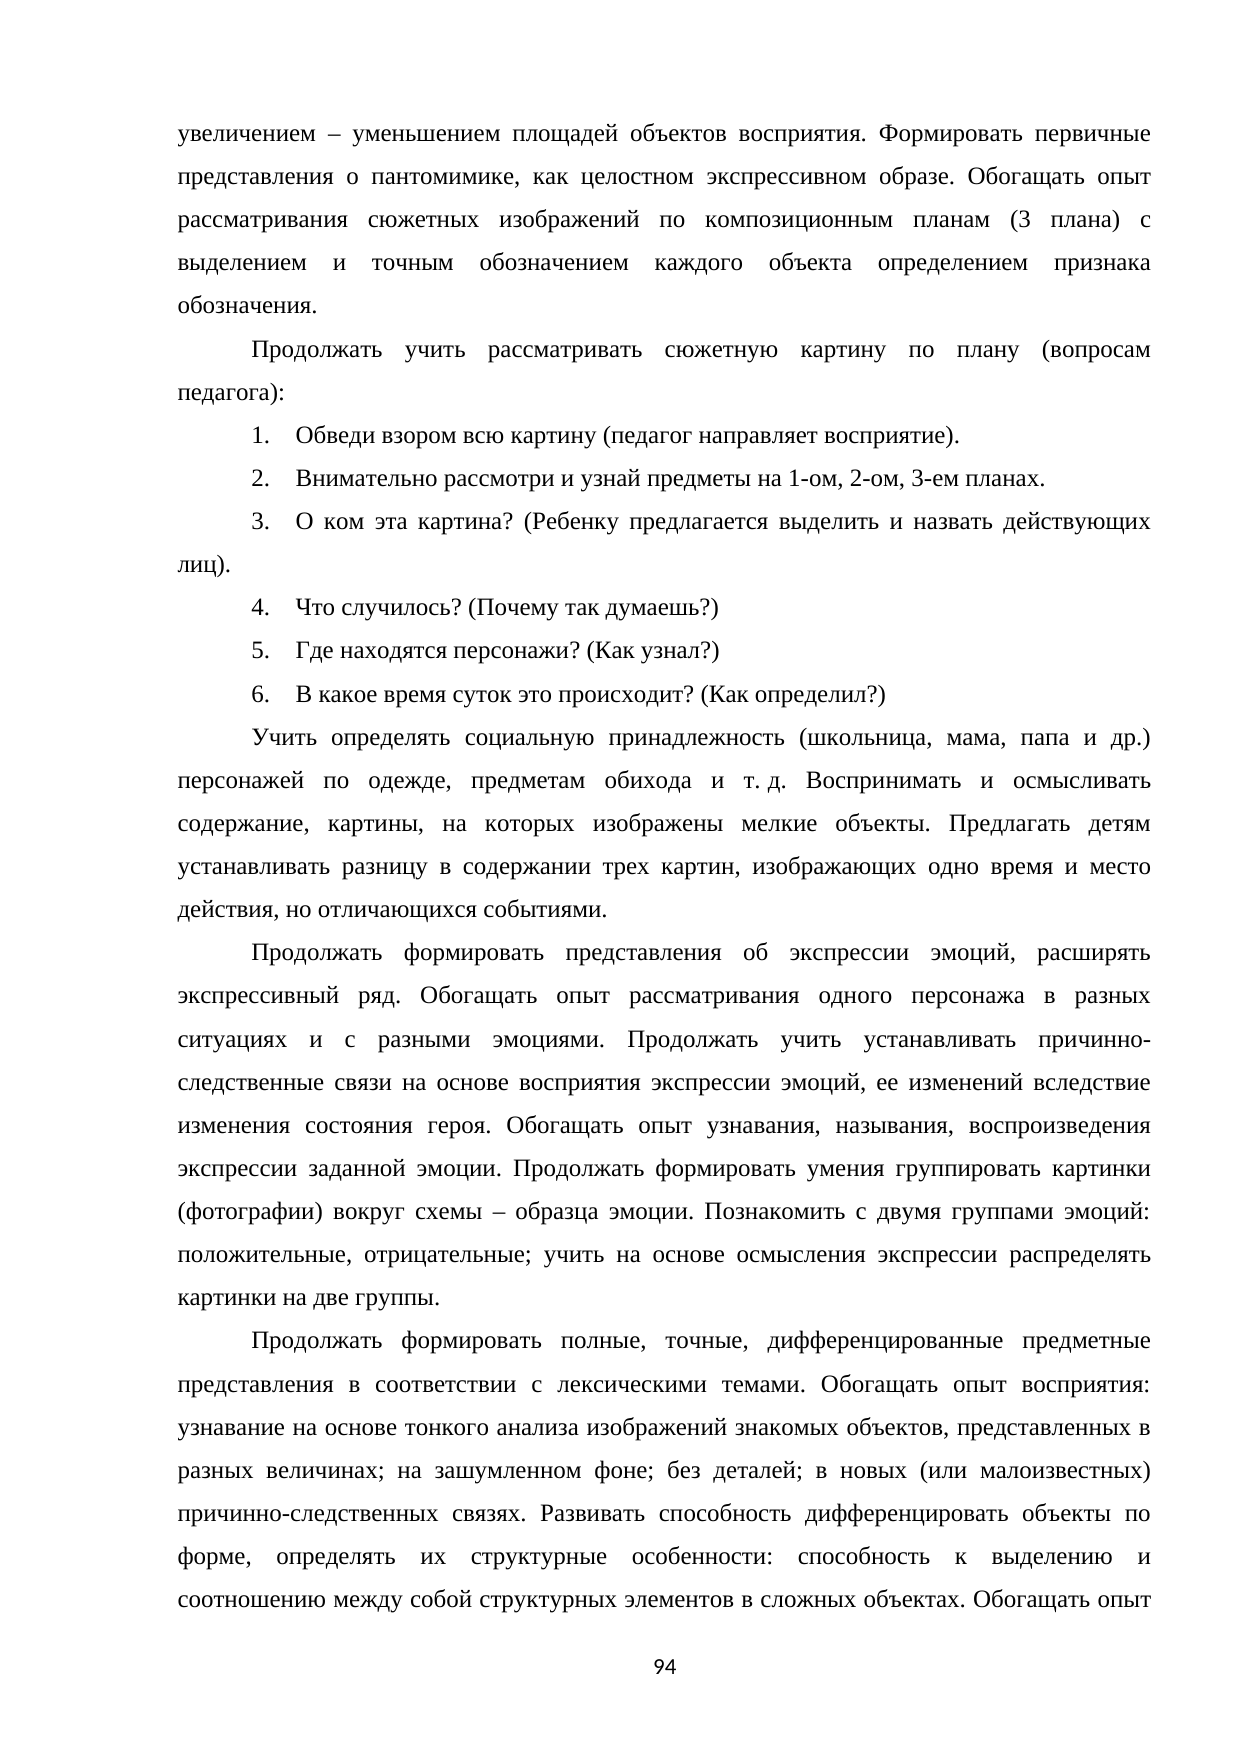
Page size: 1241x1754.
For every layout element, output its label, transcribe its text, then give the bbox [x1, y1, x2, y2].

list Что случилось? (Почему так думаешь?) [177, 592, 1152, 621]
list В какое время суток это происходит? (Как определил?) [177, 679, 1152, 707]
list О ком эта картина? (Ребенку предлагается выделить и назвать действующих лиц). [177, 506, 1152, 578]
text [177, 1326, 1152, 1613]
text Продолжать формировать представления об экспрессии эмоций, расширять экспрессивный ряд. Обогащать опыт рассматривания одного персонажа в разных ситуациях и с разными эмоциями. Продолжать учить устанавливать причинно-следственные связи на основе восприятия экспрессии эмоций, ее изменений вследствие изменения состояния героя. Обогащать опыт узнавания, называния, воспроизведения экспрессии заданной эмоции. Продолжать формировать умения группировать картинки (фотографии) вокруг схемы – образца эмоции. Познакомить с двумя группами эмоций: положительные, отрицательные; учить на основе осмысления экспрессии распределять картинки на две группы. [177, 937, 1152, 1311]
text Учить определять социальную принадлежность (школьница, мама, папа и др.) персонажей по одежде, предметам обихода и т. д. Воспринимать и осмысливать содержание, картины, на которых изображены мелкие объекты. Предлагать детям устанавливать разницу в содержании трех картин, изображающих одно время и место действия, но отличающихся событиями. [177, 722, 1152, 923]
list Обведи взором всю картину (педагог направляет восприятие). [177, 420, 1152, 449]
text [177, 118, 1152, 319]
list Где находятся персонажи? (Как узнал?) [177, 636, 1152, 664]
text Продолжать учить рассматривать сюжетную картину по плану (вопросам педагога): [177, 334, 1152, 406]
list Внимательно рассмотри и узнай предметы на 1-ом, 2-ом, 3-ем планах. [177, 463, 1152, 492]
